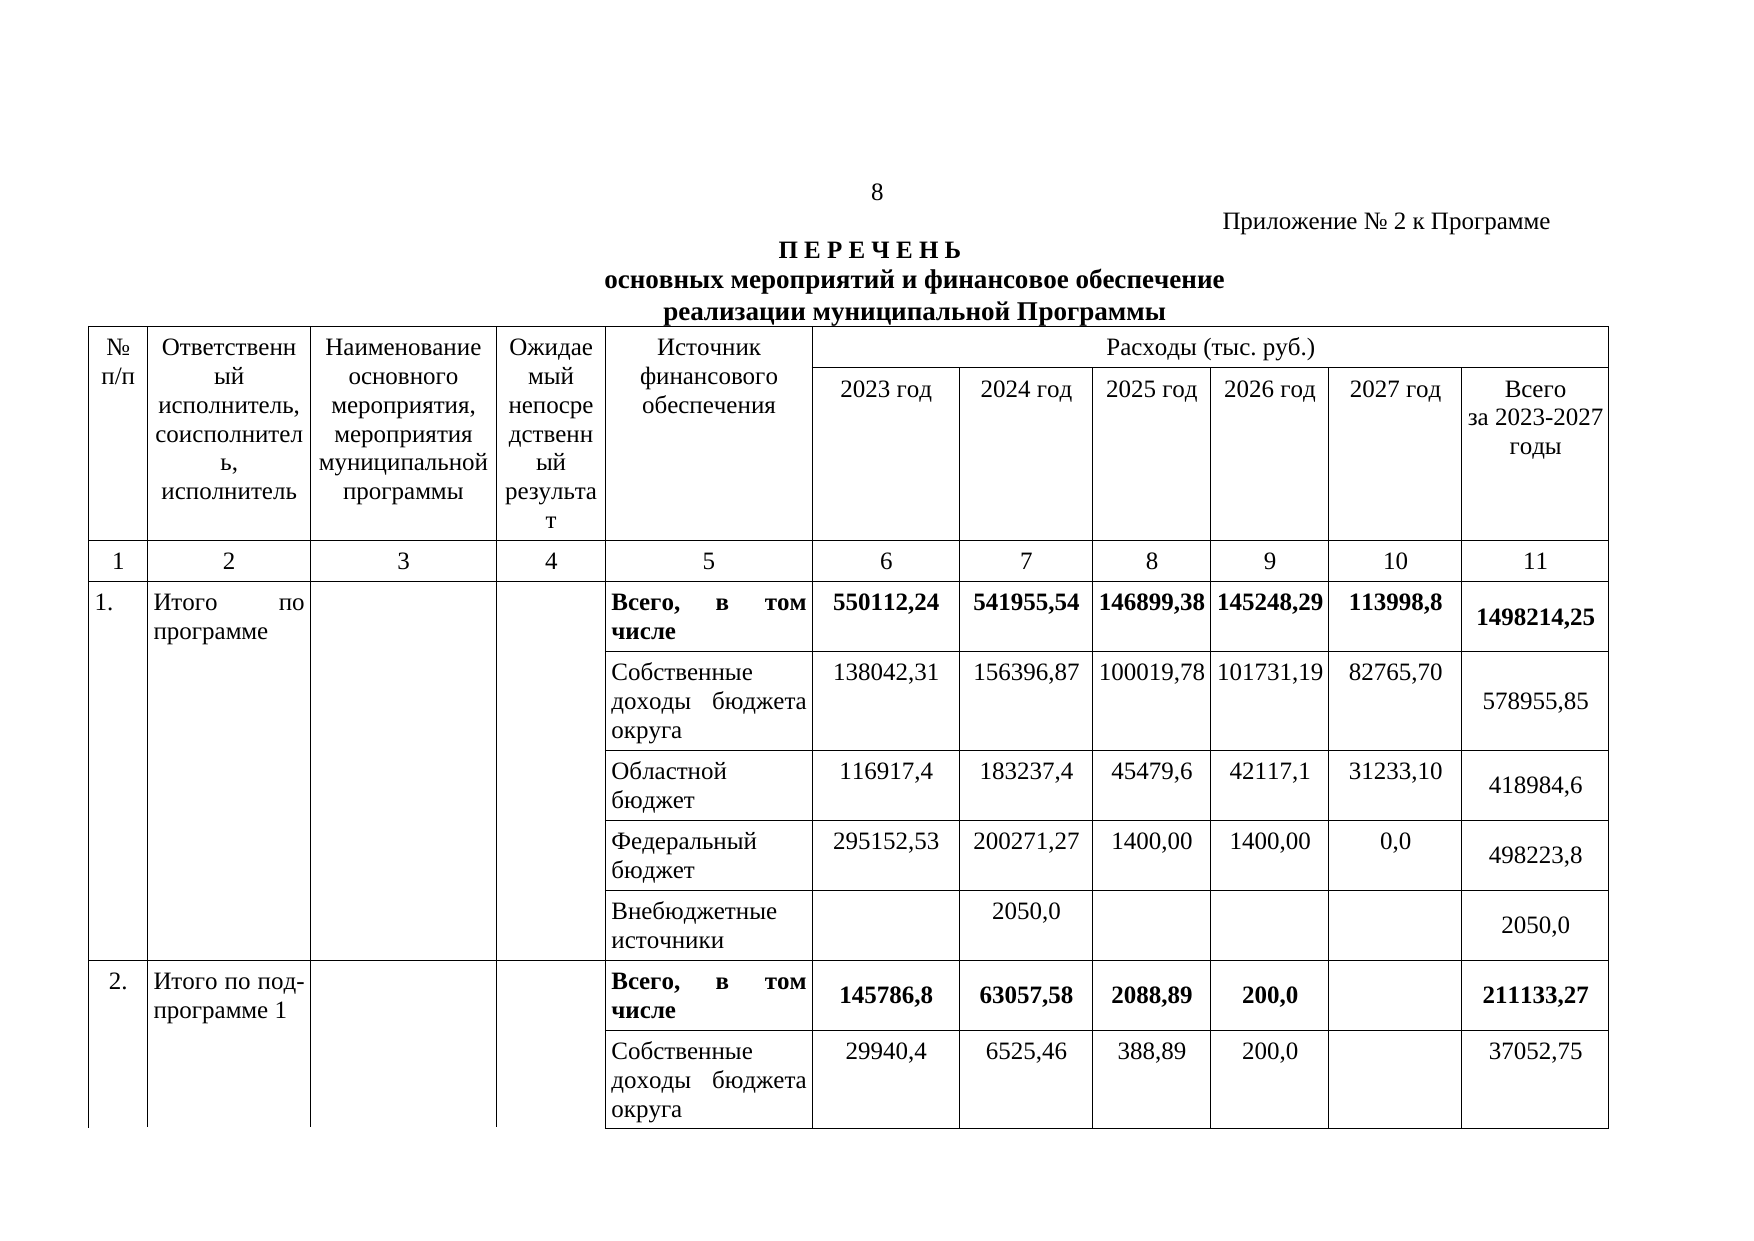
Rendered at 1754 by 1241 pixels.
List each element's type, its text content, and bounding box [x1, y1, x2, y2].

table_cell 8 [1093, 541, 1210, 581]
table_cell 101731,19 [1211, 652, 1328, 749]
table_cell 63057,58 [960, 961, 1092, 1029]
table_cell 145248,29 [1211, 582, 1328, 651]
table_cell [1093, 891, 1210, 959]
text Приложение № 2 к Программе [89, 206, 1665, 235]
table_cell 145786,8 [813, 961, 959, 1029]
table_cell Итого по программе [148, 582, 310, 959]
table_cell 1. [89, 582, 147, 959]
table_cell 37052,75 [1462, 1031, 1608, 1128]
table_cell 45479,6 [1093, 751, 1210, 819]
text 8 [89, 177, 1665, 206]
table_cell 1498214,25 [1462, 582, 1608, 651]
table_cell 2024 год [960, 368, 1092, 539]
table_cell [1211, 891, 1328, 959]
table_cell 100019,78 [1093, 652, 1210, 749]
table_cell 418984,6 [1462, 751, 1608, 819]
table_cell [310, 961, 496, 1128]
table_header Источник финансового обеспечения [606, 327, 812, 539]
table_cell 183237,4 [960, 751, 1092, 819]
table_cell 295152,53 [813, 821, 959, 889]
table_cell 6 [813, 541, 959, 581]
table_cell 116917,4 [813, 751, 959, 819]
table_header Ответственный исполнитель, соисполнитель, исполнитель [148, 327, 310, 539]
table_cell 146899,38 [1093, 582, 1210, 651]
table_cell 2027 год [1329, 368, 1461, 539]
table_cell 10 [1329, 541, 1461, 581]
text П Е Р Е Ч Е Н Ь [74, 235, 1665, 263]
table_cell 42117,1 [1211, 751, 1328, 819]
table_cell 2. [89, 961, 148, 1128]
table_cell 2050,0 [960, 891, 1092, 959]
table_cell 2050,0 [1462, 891, 1608, 959]
table_cell 31233,10 [1329, 751, 1461, 819]
table_cell [813, 891, 959, 959]
table_cell 11 [1462, 541, 1608, 581]
table_cell Всего за 2023-2027 годы [1462, 368, 1608, 539]
table_cell 7 [960, 541, 1092, 581]
table_cell 578955,85 [1462, 652, 1608, 749]
table_cell 211133,27 [1462, 961, 1608, 1029]
table_cell Собственные доходы бюджета округа [606, 1031, 812, 1128]
table_cell 1400,00 [1211, 821, 1328, 889]
table_cell 2 [148, 541, 310, 581]
table_cell Собственные доходы бюджета округа [606, 652, 812, 749]
table_cell 1 [89, 541, 147, 581]
table_cell 5 [606, 541, 812, 581]
table_cell 2023 год [813, 368, 959, 539]
table_cell [1329, 891, 1461, 959]
table_cell 138042,31 [813, 652, 959, 749]
table_header Ожидаемый непосредственный результат [497, 327, 605, 539]
table_header № п/п [89, 327, 147, 539]
table_cell [311, 582, 496, 959]
table_cell 0,0 [1329, 821, 1461, 889]
table_cell 82765,70 [1329, 652, 1461, 749]
table_cell [1329, 961, 1461, 1029]
text реализации муниципальной Программы [89, 294, 1665, 326]
table_cell [497, 582, 605, 959]
table_cell 2088,89 [1093, 961, 1210, 1029]
table_cell 3 [311, 541, 496, 581]
table_cell 498223,8 [1462, 821, 1608, 889]
table_cell 2026 год [1211, 368, 1328, 539]
table_cell Федеральный бюджет [606, 821, 812, 889]
table_cell 113998,8 [1329, 582, 1461, 651]
table_cell 29940,4 [813, 1031, 959, 1128]
table_cell 4 [497, 541, 605, 581]
table_cell 541955,54 [960, 582, 1092, 651]
table_cell 156396,87 [960, 652, 1092, 749]
text основных мероприятий и финансовое обеспечение [89, 263, 1665, 294]
table_cell Внебюджетные источники [606, 891, 812, 959]
table_cell 200,0 [1211, 961, 1328, 1029]
table_cell Всего, в том числе [606, 582, 812, 651]
table_cell Всего, в том числе [606, 961, 812, 1029]
table_cell [1329, 1031, 1461, 1128]
table_cell 388,89 [1093, 1031, 1210, 1128]
table_header Расходы (тыс. руб.) [813, 327, 1608, 367]
table_cell [496, 961, 605, 1128]
table_cell 200271,27 [960, 821, 1092, 889]
table_cell 9 [1211, 541, 1328, 581]
table_cell 1400,00 [1093, 821, 1210, 889]
table_cell 550112,24 [813, 582, 959, 651]
table_cell 2025 год [1093, 368, 1210, 539]
table_cell 6525,46 [960, 1031, 1092, 1128]
table_cell Итого по под-программе 1 [148, 961, 310, 1128]
table_cell Областной бюджет [606, 751, 812, 819]
table_header Наименование основного мероприятия, мероприятия муниципальной программы [311, 327, 496, 539]
table_cell 200,0 [1211, 1031, 1328, 1128]
